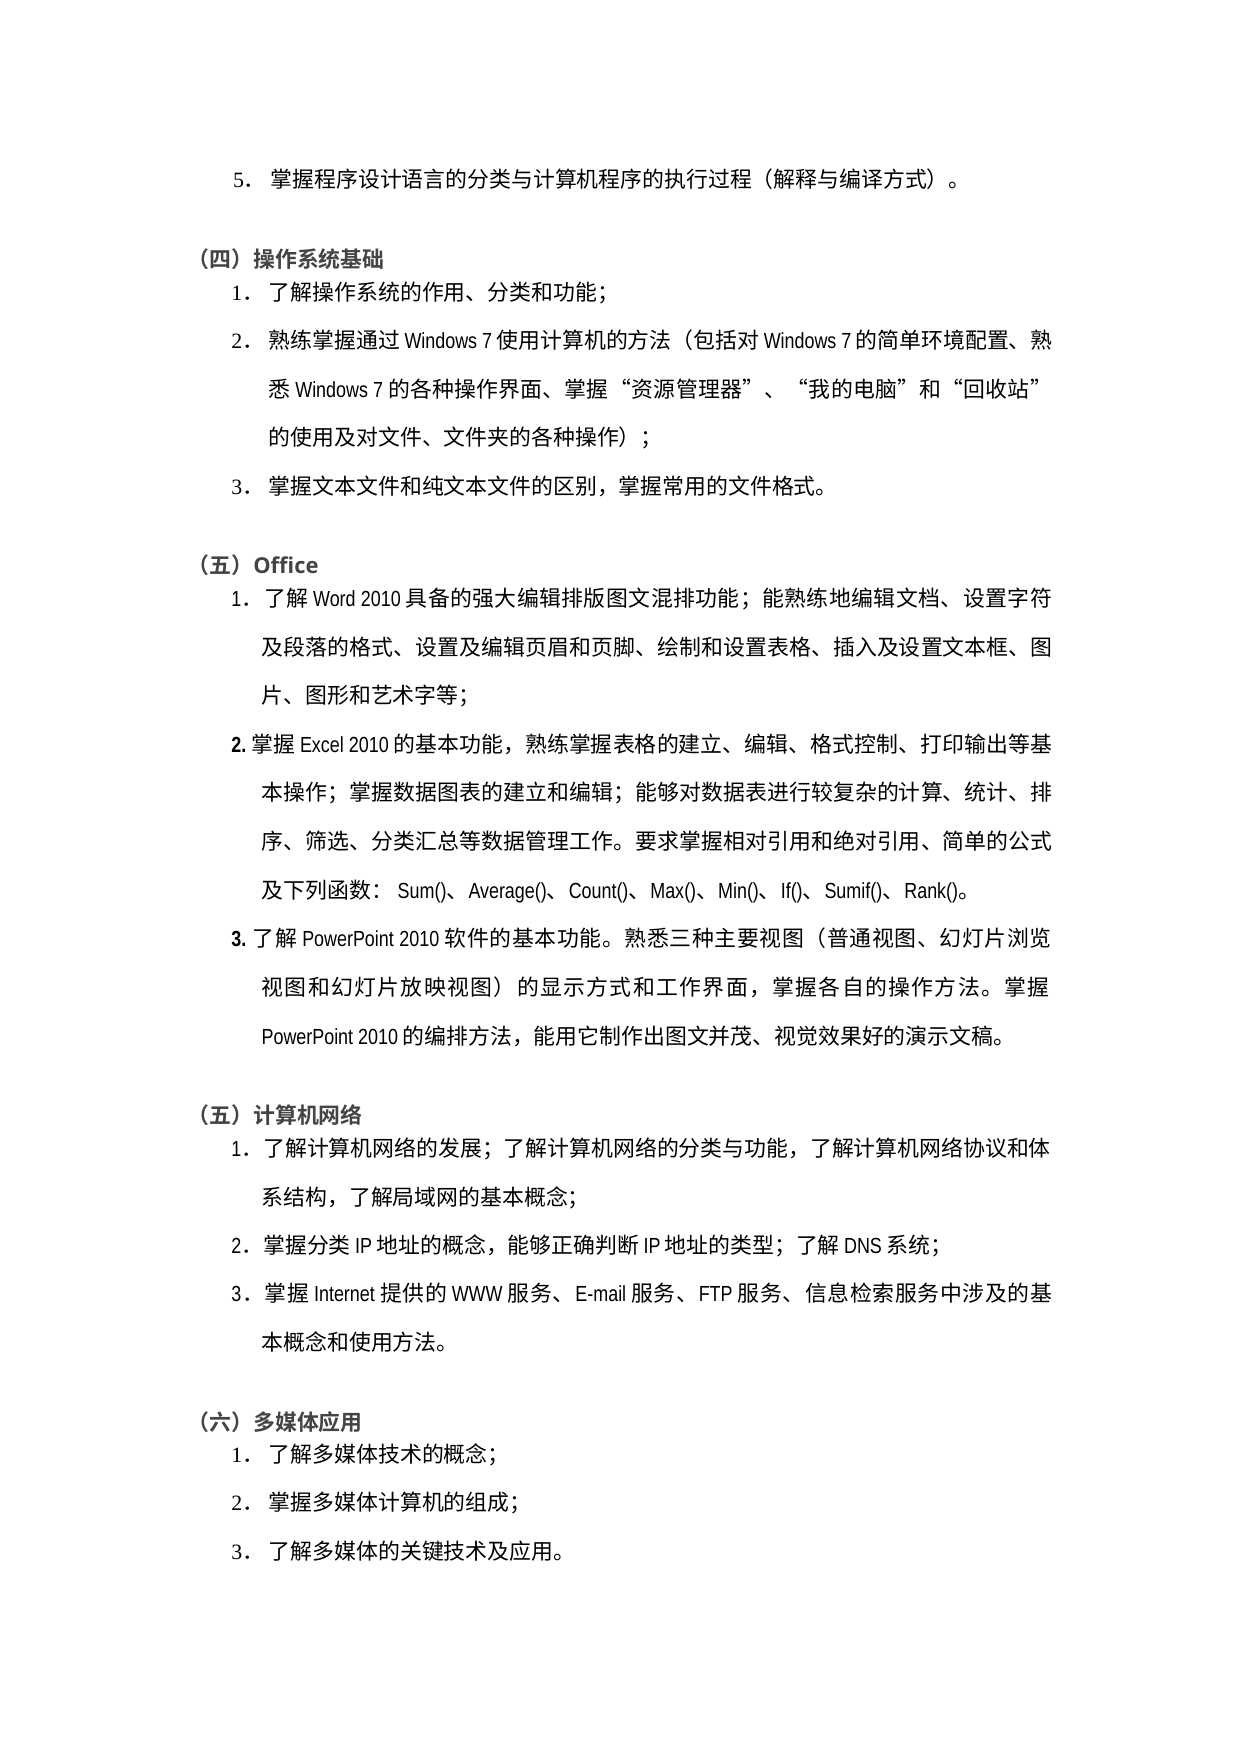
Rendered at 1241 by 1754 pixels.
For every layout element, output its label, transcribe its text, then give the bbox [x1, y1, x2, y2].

text （五）Office [187, 548, 1029, 580]
list 掌握程序设计语言的分类与计算机程序的执行过程（解释与编译方式）。 [233, 162, 1053, 194]
text 3．掌握Internet提供的WWW服务、E-mail服务、FTP服务、信息检索服务中涉及的基本概念和使用方法。 [231, 1276, 1053, 1357]
text （六）多媒体应用 [187, 1404, 1029, 1437]
text 3. 了解PowerPoint 2010软件的基本功能。熟悉三种主要视图（普通视图、幻灯片浏览视图和幻灯片放映视图）的显示方式和工作界面，掌握各自的操作方法。掌握PowerPoint 2010的编排方法，能用它制作出图文并茂、视觉效果好的演示文稿。 [231, 921, 1053, 1051]
list 了解多媒体技术的概念； [231, 1437, 1053, 1469]
list 了解操作系统的作用、分类和功能； [231, 274, 1053, 307]
list 熟练掌握通过Windows 7使用计算机的方法（包括对Windows 7的简单环境配置、熟悉Windows 7的各种操作界面、掌握“资源管理器”、“我的电脑”和“回收站”的使用及对文件、文件夹的各种操作）； [231, 322, 1053, 452]
list 掌握多媒体计算机的组成； [231, 1485, 1053, 1517]
text （四）操作系统基础 [187, 242, 1029, 274]
list 了解多媒体的关键技术及应用。 [231, 1533, 1053, 1566]
text （五）计算机网络 [187, 1098, 1029, 1130]
text 1．了解计算机网络的发展；了解计算机网络的分类与功能，了解计算机网络协议和体系结构，了解局域网的基本概念； [231, 1130, 1053, 1212]
list 掌握文本文件和纯文本文件的区别，掌握常用的文件格式。 [231, 468, 1053, 501]
text 1．了解Word 2010具备的强大编辑排版图文混排功能；能熟练地编辑文档、设置字符及段落的格式、设置及编辑页眉和页脚、绘制和设置表格、插入及设置文本框、图片、图形和艺术字等； [231, 580, 1053, 710]
text 2．掌握分类IP地址的概念，能够正确判断IP地址的类型；了解DNS系统； [231, 1227, 1053, 1260]
text 2. 掌握Excel 2010的基本功能，熟练掌握表格的建立、编辑、格式控制、打印输出等基本操作；掌握数据图表的建立和编辑；能够对数据表进行较复杂的计算、统计、排序、筛选、分类汇总等数据管理工作。要求掌握相对引用和绝对引用、简单的公式及下列函数： Sum()、Average()、Count()、Max()、Min()、If()、Sumif()、Rank()。 [231, 726, 1053, 905]
